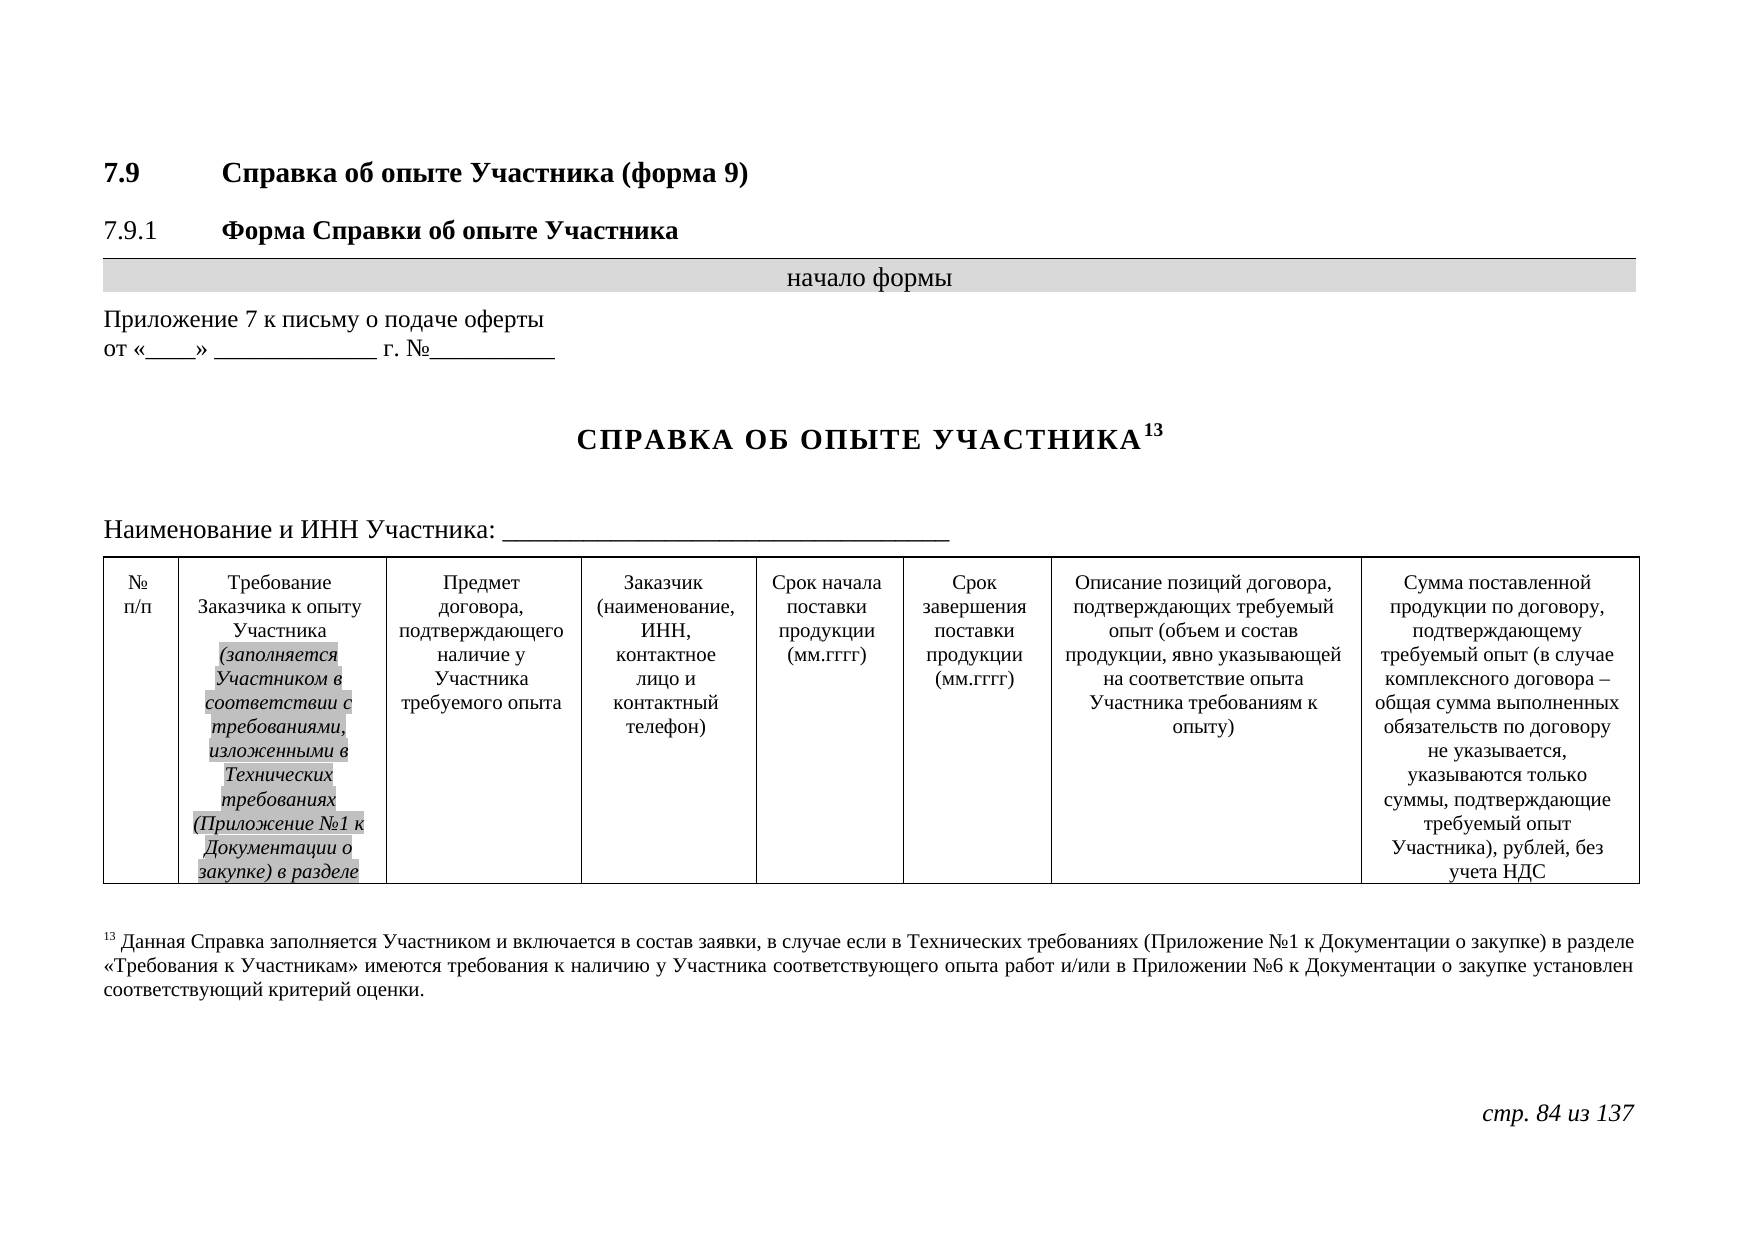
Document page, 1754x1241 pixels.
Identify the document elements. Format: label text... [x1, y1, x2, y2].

subtitle Справка об опыте Участника (форма 9) [103, 156, 1639, 189]
text Форма Справки об опыте Участника [103, 214, 1636, 245]
table_header № п/п [104, 558, 178, 883]
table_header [387, 558, 581, 883]
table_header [1052, 558, 1361, 883]
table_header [179, 558, 386, 883]
text Справка об опыте Участника [103, 418, 1636, 457]
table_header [582, 558, 756, 883]
text Приложение 7 к письму о подаче оферты от «____» _____________ г. №__________ [103, 304, 1636, 362]
text Наименование и ИНН Участника: _________________________________ [103, 513, 1636, 544]
text начало формы [103, 259, 1636, 292]
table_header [904, 558, 1051, 883]
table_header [1362, 558, 1639, 883]
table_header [757, 558, 903, 883]
